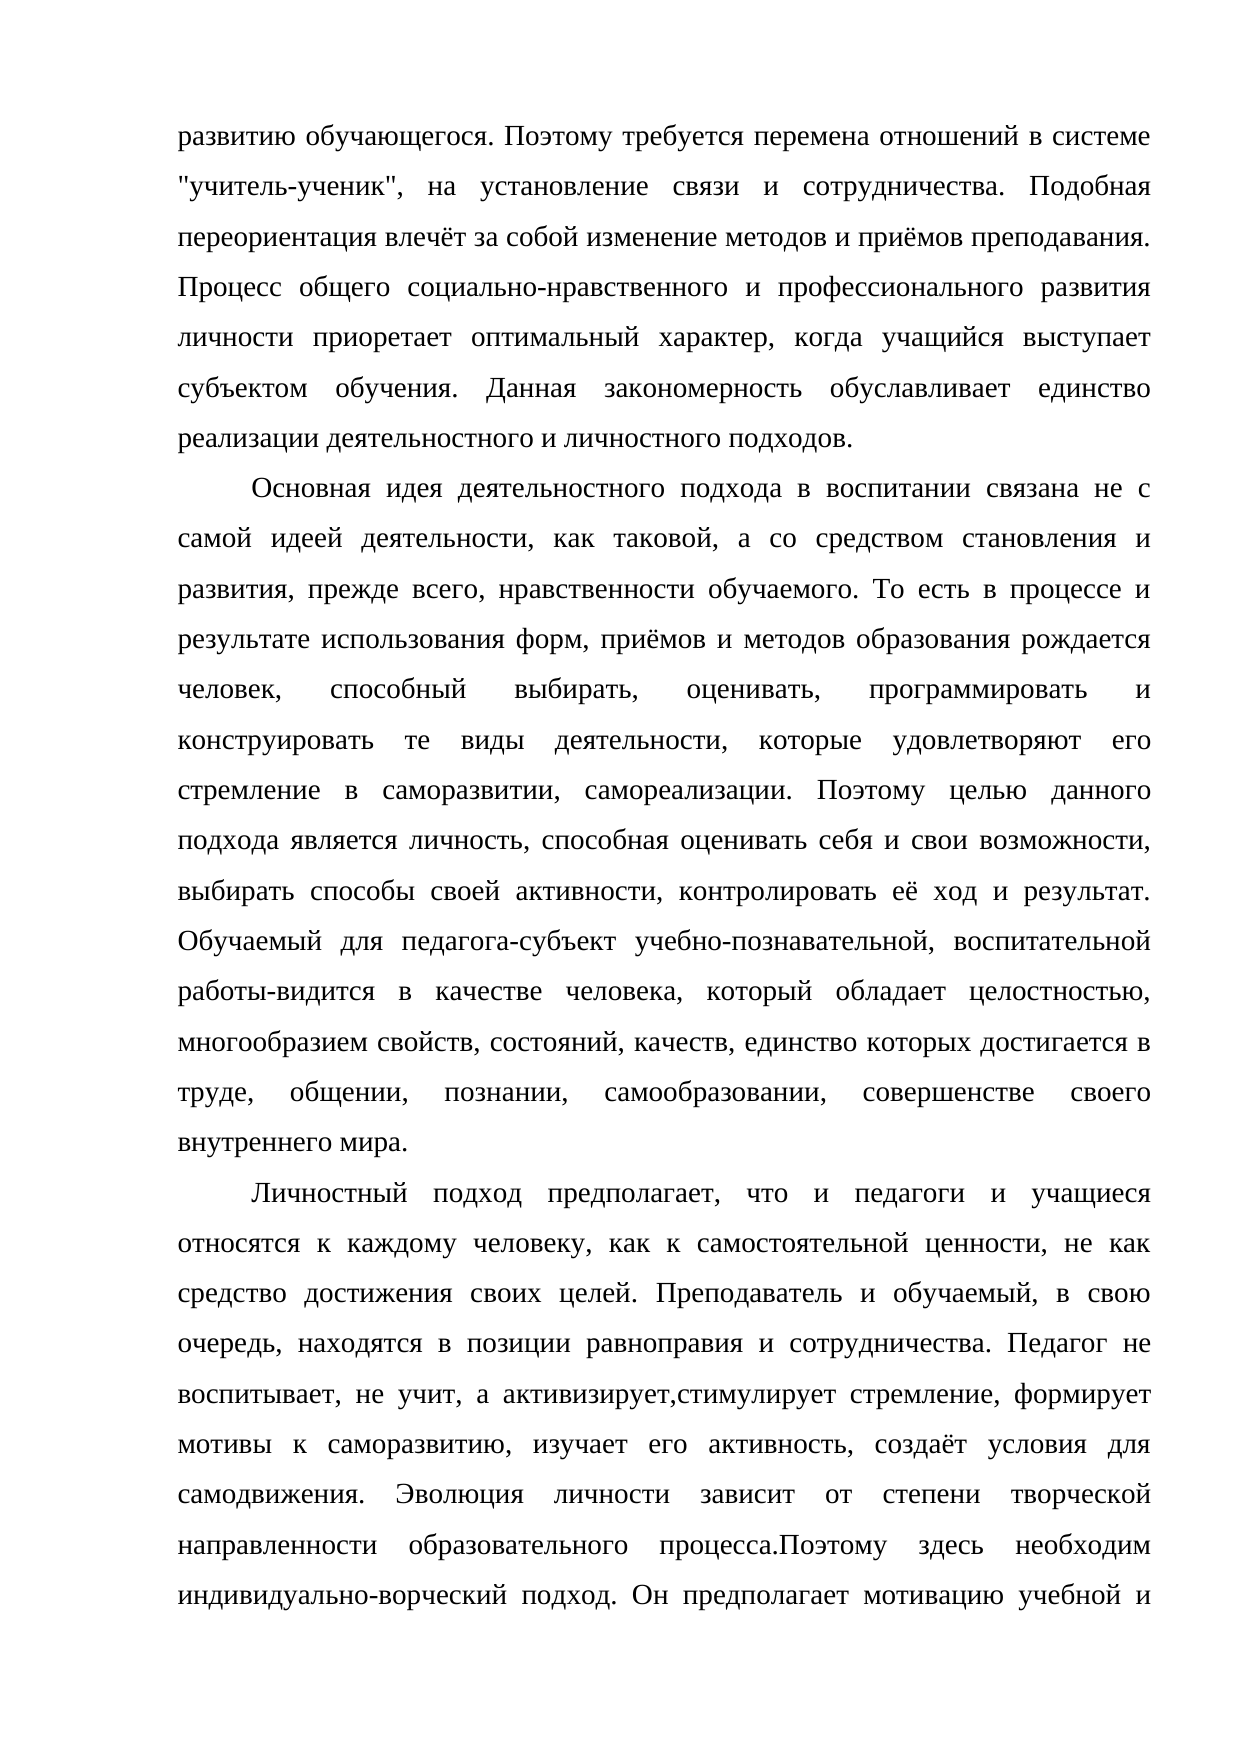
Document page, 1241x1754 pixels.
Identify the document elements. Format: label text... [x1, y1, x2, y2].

text Основная идея деятельностного подхода в воспитании связана не с самой идеей деятельности, как таковой, а со средством становления и развития, прежде всего, нравственности обучаемого. То есть в процессе и результате использования форм, приёмов и методов образования рождается человек, способный выбирать, оценивать, программировать и конструировать те виды деятельности, которые удовлетворяют его стремление в саморазвитии, самореализации. Поэтому целью данного подхода является личность, способная оценивать себя и свои возможности, выбирать способы своей активности, контролировать её ход и результат. Обучаемый для педагога-субъект учебно-познавательной, воспитательной работы-видится в качестве человека, который обладает целостностью, многообразием свойств, состояний, качеств, единство которых достигается в труде, общении, познании, самообразовании, совершенстве своего внутреннего мира. [177, 470, 1152, 1158]
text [177, 1175, 1152, 1611]
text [177, 118, 1152, 453]
